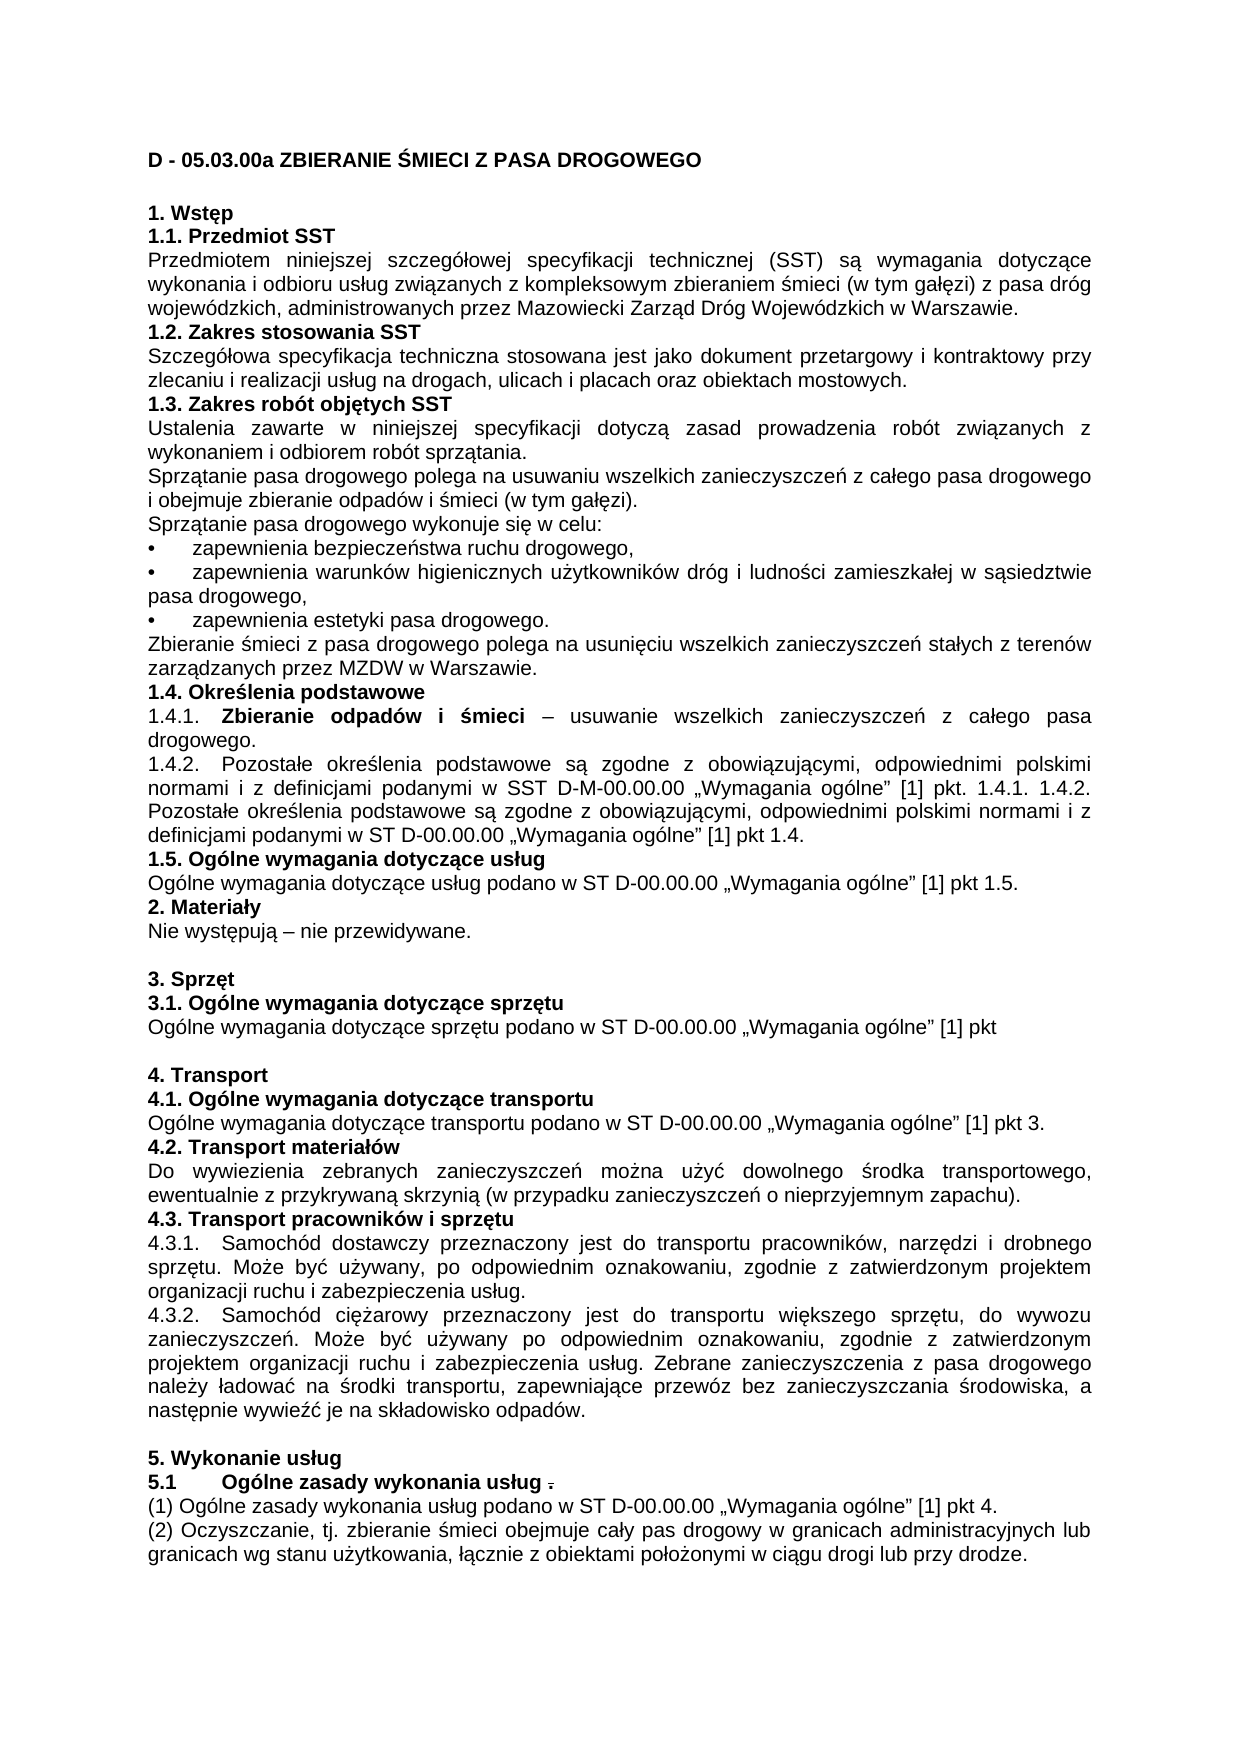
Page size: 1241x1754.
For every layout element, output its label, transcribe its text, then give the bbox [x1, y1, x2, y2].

text • zapewnienia bezpieczeństwa ruchu drogowego, [148, 536, 1092, 560]
text 1. Wstęp [148, 200, 1092, 224]
text 1.4.2. Pozostałe określenia podstawowe są zgodne z obowiązującymi, odpowiednimi polskimi normami i z definicjami podanymi w SST D-M-00.00.00 „Wymagania ogólne” [1] pkt. 1.4.1. 1.4.2. Pozostałe określenia podstawowe są zgodne z obowiązującymi, odpowiednimi polskimi normami i z definicjami podanymi w ST D-00.00.00 „Wymagania ogólne” [1] pkt 1.4. [148, 751, 1092, 847]
text Ogólne wymagania dotyczące usług podano w ST D-00.00.00 „Wymagania ogólne” [1] pkt 1.5. [148, 871, 1092, 895]
text • zapewnienia estetyki pasa drogowego. [148, 608, 1092, 632]
text 1.4. Określenia podstawowe [148, 679, 1092, 703]
text 1.1. Przedmiot SST [148, 224, 1092, 248]
text (1) Ogólne zasady wykonania usług podano w ST D-00.00.00 „Wymagania ogólne” [1] pkt 4. [148, 1494, 1092, 1518]
text 4.1. Ogólne wymagania dotyczące transportu [148, 1087, 1092, 1111]
text 4.3.1. Samochód dostawczy przeznaczony jest do transportu pracowników, narzędzi i drobnego sprzętu. Może być używany, po odpowiednim oznakowaniu, zgodnie z zatwierdzonym projektem organizacji ruchu i zabezpieczenia usług. [148, 1231, 1092, 1302]
text 4.3.2. Samochód ciężarowy przeznaczony jest do transportu większego sprzętu, do wywozu zanieczyszczeń. Może być używany po odpowiednim oznakowaniu, zgodnie z zatwierdzonym projektem organizacji ruchu i zabezpieczenia usług. Zebrane zanieczyszczenia z pasa drogowego należy ładować na środki transportu, zapewniające przewóz bez zanieczyszczania środowiska, a następnie wywieźć je na składowisko odpadów. [148, 1302, 1092, 1422]
text Ustalenia zawarte w niniejszej specyfikacji dotyczą zasad prowadzenia robót związanych z wykonaniem i odbiorem robót sprzątania. [148, 416, 1092, 464]
text Nie występują – nie przewidywane. [148, 919, 1092, 943]
text Sprzątanie pasa drogowego wykonuje się w celu: [148, 512, 1092, 536]
text Ogólne wymagania dotyczące sprzętu podano w ST D-00.00.00 „Wymagania ogólne” [1] pkt [148, 1015, 1092, 1039]
text Do wywiezienia zebranych zanieczyszczeń można użyć dowolnego środka transportowego, ewentualnie z przykrywaną skrzynią (w przypadku zanieczyszczeń o nieprzyjemnym zapachu). [148, 1159, 1092, 1207]
text 3.1. Ogólne wymagania dotyczące sprzętu [148, 991, 1092, 1015]
text 5. Wykonanie usług [148, 1446, 1092, 1470]
text D - 05.03.00a ZBIERANIE ŚMIECI Z PASA DROGOWEGO [148, 148, 1092, 172]
text Sprzątanie pasa drogowego polega na usuwaniu wszelkich zanieczyszczeń z całego pasa drogowego i obejmuje zbieranie odpadów i śmieci (w tym gałęzi). [148, 464, 1092, 512]
text 1.4.1. Zbieranie odpadów i śmieci – usuwanie wszelkich zanieczyszczeń z całego pasa drogowego. [148, 703, 1092, 751]
text • zapewnienia warunków higienicznych użytkowników dróg i ludności zamieszkałej w sąsiedztwie pasa drogowego, [148, 560, 1092, 608]
text 1.2. Zakres stosowania SST [148, 320, 1092, 344]
text Szczegółowa specyfikacja techniczna stosowana jest jako dokument przetargowy i kontraktowy przy zlecaniu i realizacji usług na drogach, ulicach i placach oraz obiektach mostowych. [148, 344, 1092, 392]
text Ogólne wymagania dotyczące transportu podano w ST D-00.00.00 „Wymagania ogólne” [1] pkt 3. [148, 1111, 1092, 1135]
text 4. Transport [148, 1063, 1092, 1087]
text Przedmiotem niniejszej szczegółowej specyfikacji technicznej (SST) są wymagania dotyczące wykonania i odbioru usług związanych z kompleksowym zbieraniem śmieci (w tym gałęzi) z pasa dróg wojewódzkich, administrowanych przez Mazowiecki Zarząd Dróg Wojewódzkich w Warszawie. [148, 248, 1092, 320]
text 4.3. Transport pracowników i sprzętu [148, 1207, 1092, 1231]
text 1.3. Zakres robót objętych SST [148, 392, 1092, 416]
text 5.1 Ogólne zasady wykonania usług . [148, 1470, 1092, 1494]
text 2. Materiały [148, 895, 1092, 919]
text 1.5. Ogólne wymagania dotyczące usług [148, 847, 1092, 871]
text 3. Sprzęt [148, 967, 1092, 991]
text 4.2. Transport materiałów [148, 1135, 1092, 1159]
text (2) Oczyszczanie, tj. zbieranie śmieci obejmuje cały pas drogowy w granicach administracyjnych lub granicach wg stanu użytkowania, łącznie z obiektami położonymi w ciągu drogi lub przy drodze. [148, 1518, 1092, 1566]
text Zbieranie śmieci z pasa drogowego polega na usunięciu wszelkich zanieczyszczeń stałych z terenów zarządzanych przez MZDW w Warszawie. [148, 632, 1092, 679]
